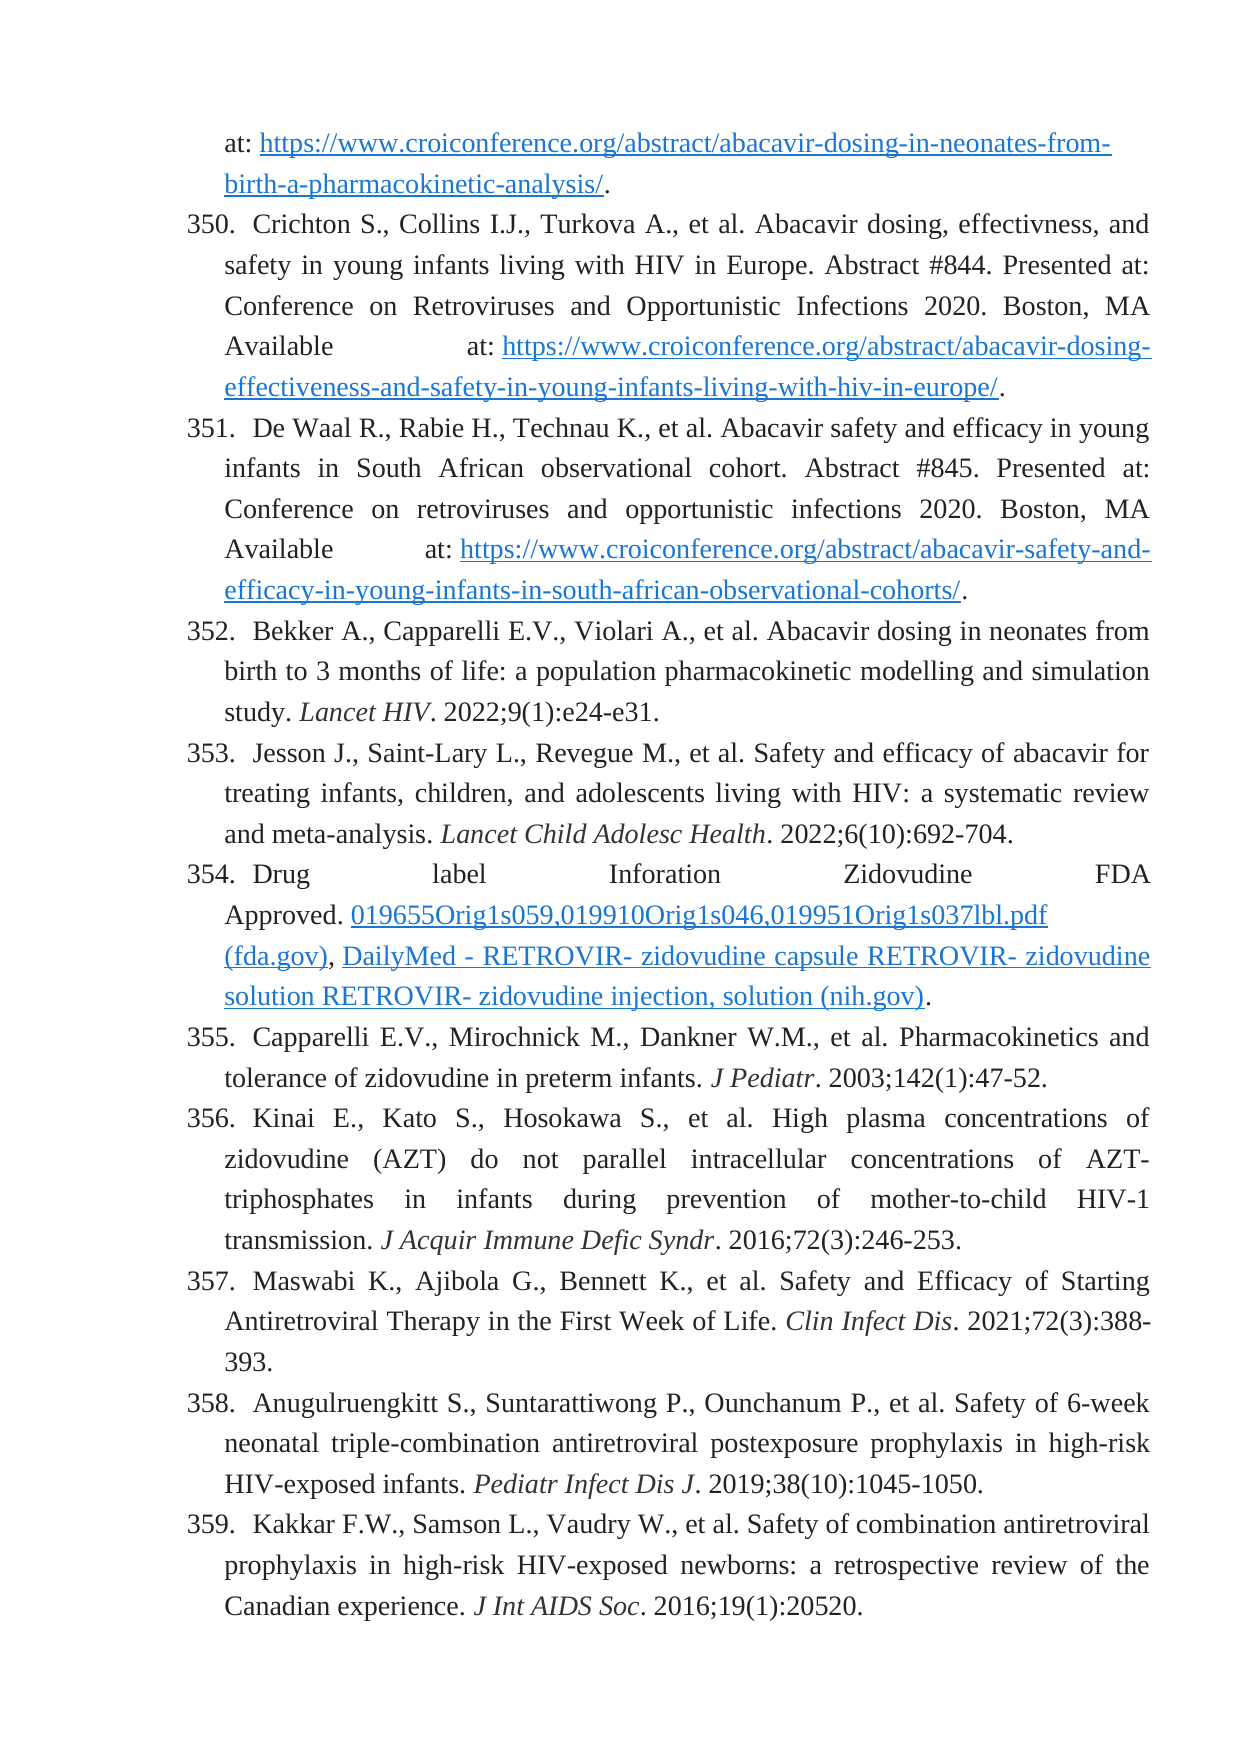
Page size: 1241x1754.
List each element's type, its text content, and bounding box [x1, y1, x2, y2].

list Kinai E., Kato S., Hosokawa S., et al. High plasma concentrations of zidovudine (AZT) do not parallel intracellular concentrations of AZT-triphosphates in infants during prevention of mother-to-child HIV-1 transmission. J Acquir Immune Defic Syndr. 2016;72(3):246-253. [187, 1093, 1152, 1256]
list Anugulruengkitt S., Suntarattiwong P., Ounchanum P., et al. Safety of 6-week neonatal triple-combination antiretroviral postexposure prophylaxis in high-risk HIV-exposed infants. Pediatr Infect Dis J. 2019;38(10):1045-1050. [187, 1377, 1152, 1499]
list De Waal R., Rabie H., Technau K., et al. Abacavir safety and efficacy in young infants in South African observational cohort. Abstract #845. Presented at: Conference on retroviruses and opportunistic infections 2020. Boston, MA Available at: https://www.croiconference.org/abstract/abacavir-safety-and-efficacy-in-young-infants-in-south-african-observational-cohorts/. [187, 402, 1152, 606]
list Maswabi K., Ajibola G., Bennett K., et al. Safety and Efficacy of Starting Antiretroviral Therapy in the First Week of Life. Clin Infect Dis. 2021;72(3):388-393. [187, 1256, 1152, 1377]
list Capparelli E.V., Mirochnick M., Dankner W.M., et al. Pharmacokinetics and tolerance of zidovudine in preterm infants. J Pediatr. 2003;142(1):47-52. [187, 1012, 1152, 1093]
list Bekker A., Capparelli E.V., Violari A., et al. Abacavir dosing in neonates from birth to 3 months of life: a population pharmacokinetic modelling and simulation study. Lancet HIV. 2022;9(1):e24-e31. [187, 606, 1152, 727]
list Crichton S., Collins I.J., Turkova A., et al. Abacavir dosing, effectivness, and safety in young infants living with HIV in Europe. Abstract #844. Presented at: Conference on Retroviruses and Opportunistic Infections 2020. Boston, MA Available at: https://www.croiconference.org/abstract/abacavir-dosing-effectiveness-and-safety-in-young-infants-living-with-hiv-in-europe/. [187, 199, 1152, 402]
list Drug label Inforation Zidovudine FDA Approved. 019655Orig1s059,019910Orig1s046,019951Orig1s037lbl.pdf (fda.gov), DailyMed - RETROVIR- zidovudine capsule RETROVIR- zidovudine solution RETROVIR- zidovudine injection, solution (nih.gov). [187, 849, 1152, 1012]
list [187, 118, 1152, 199]
list Kakkar F.W., Samson L., Vaudry W., et al. Safety of combination antiretroviral prophylaxis in high-risk HIV-exposed newborns: a retrospective review of the Canadian experience. J Int AIDS Soc. 2016;19(1):20520. [187, 1499, 1152, 1621]
list Jesson J., Saint-Lary L., Revegue M., et al. Safety and efficacy of abacavir for treating infants, children, and adolescents living with HIV: a systematic review and meta-analysis. Lancet Child Adolesc Health. 2022;6(10):692-704. [187, 727, 1152, 849]
